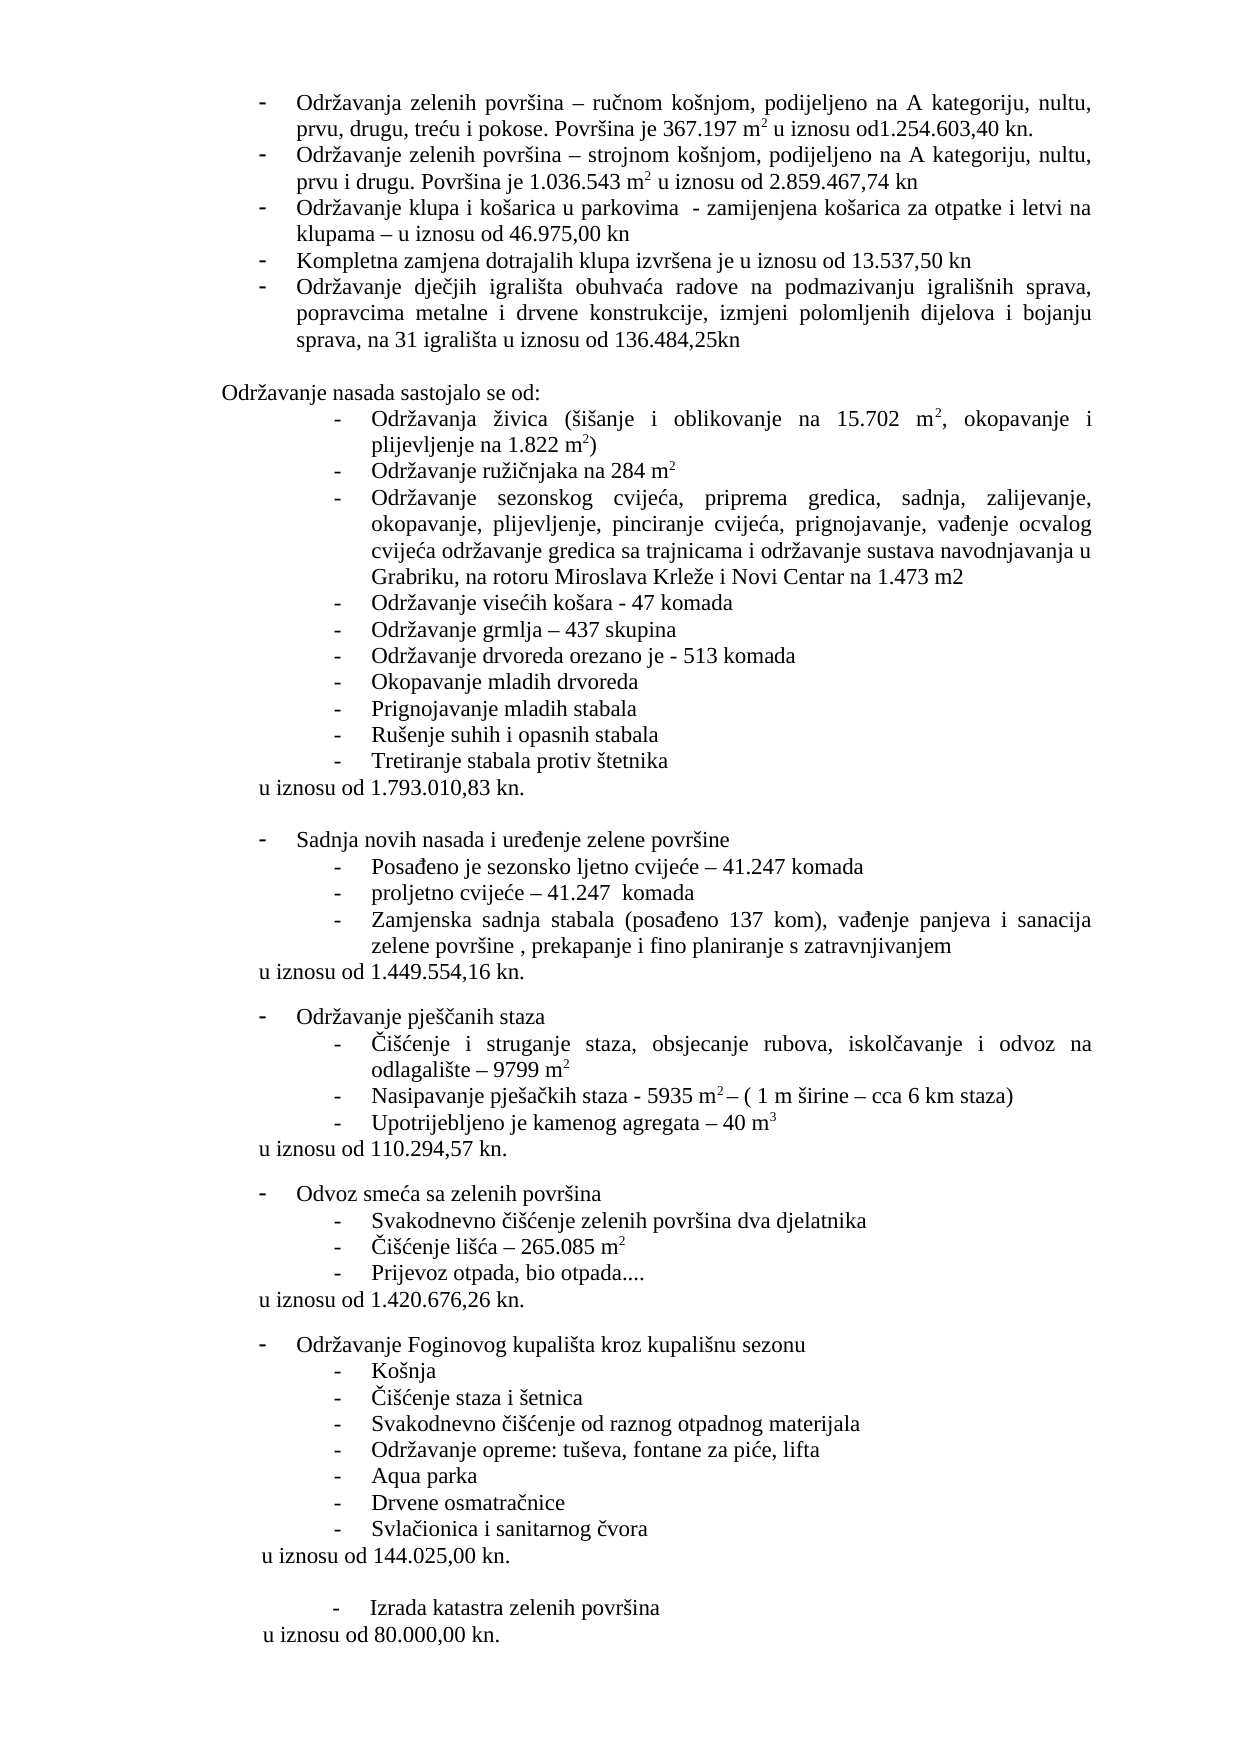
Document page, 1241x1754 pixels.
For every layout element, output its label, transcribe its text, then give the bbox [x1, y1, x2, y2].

text u iznosu od 1.449.554,16 kn. [185, 958, 1092, 985]
list Prijevoz otpada, bio otpada.... [334, 1259, 1092, 1286]
list Svakodnevno čišćenje zelenih površina dva djelatnika [334, 1207, 1092, 1233]
text u iznosu od 1.793.010,83 kn. [185, 774, 1092, 800]
list Održavanje ružičnjaka na 284 m2 [334, 458, 1092, 484]
list Održavanja zelenih površina – ručnom košnjom, podijeljeno na A kategoriju, nultu, prvu, drugu, treću i pokose. Površina je 367.197 m2 u iznosu od1.254.603,40 kn. [259, 89, 1092, 141]
list Okopavanje mladih drvoreda [334, 668, 1092, 695]
list Zamjenska sadnja stabala (posađeno 137 kom), vađenje panjeva i sanacija zelene površine , prekapanje i fino planiranje s zatravnjivanjem [334, 906, 1092, 958]
text u iznosu od 80.000,00 kn. [221, 1621, 1092, 1647]
list Kompletna zamjena dotrajalih klupa izvršena je u iznosu od 13.537,50 kn [259, 247, 1092, 273]
list Upotrijebljeno je kamenog agregata – 40 m3 [334, 1109, 1092, 1135]
list Nasipavanje pješačkih staza - 5935 m2 – ( 1 m širine – cca 6 km staza) [334, 1082, 1092, 1109]
list Održavanje visećih košara - 47 komada [334, 589, 1092, 616]
text u iznosu od 110.294,57 kn. [185, 1135, 1092, 1162]
list proljetno cvijeće – 41.247 komada [334, 879, 1092, 906]
list Izrada katastra zelenih površina [332, 1594, 1092, 1621]
list Košnja [334, 1357, 1092, 1383]
list Tretiranje stabala protiv štetnika [334, 747, 1092, 774]
list Održavanje zelenih površina – strojnom košnjom, podijeljeno na A kategoriju, nultu, prvu i drugu. Površina je 1.036.543 m2 u iznosu od 2.859.467,74 kn [259, 141, 1092, 194]
list Sadnja novih nasada i uređenje zelene površine [259, 827, 1092, 853]
list Posađeno je sezonsko ljetno cvijeće – 41.247 komada [334, 853, 1092, 879]
list Svakodnevno čišćenje od raznog otpadnog materijala [334, 1410, 1092, 1436]
text u iznosu od 1.420.676,26 kn. [221, 1286, 1092, 1312]
list Održavanje pješčanih staza [259, 1003, 1092, 1030]
list Održavanje opreme: tuševa, fontane za piće, lifta [334, 1436, 1092, 1463]
text Održavanje nasada sastojalo se od: [148, 378, 1092, 405]
list Čišćenje lišća – 265.085 m2 [334, 1233, 1092, 1259]
list Svlačionica i sanitarnog čvora [334, 1515, 1092, 1542]
text u iznosu od 144.025,00 kn. [221, 1542, 1092, 1568]
list Održavanje grmlja – 437 skupina [334, 616, 1092, 642]
list Održavanje Foginovog kupališta kroz kupališnu sezonu [259, 1331, 1092, 1357]
list Čišćenje i struganje staza, obsjecanje rubova, iskolčavanje i odvoz na odlagalište – 9799 m2 [334, 1030, 1092, 1082]
list Drvene osmatračnice [334, 1489, 1092, 1515]
list Aqua parka [334, 1463, 1092, 1489]
list Odvoz smeća sa zelenih površina [259, 1180, 1092, 1207]
list Prignojavanje mladih stabala [334, 695, 1092, 721]
list Održavanje dječjih igrališta obuhvaća radove na podmazivanju igrališnih sprava, popravcima metalne i drvene konstrukcije, izmjeni polomljenih dijelova i bojanju sprava, na 31 igrališta u iznosu od 136.484,25kn [259, 273, 1092, 352]
list Održavanje sezonskog cvijeća, priprema gredica, sadnja, zalijevanje, okopavanje, plijevljenje, pinciranje cvijeća, prignojavanje, vađenje ocvalog cvijeća održavanje gredica sa trajnicama i održavanje sustava navodnjavanja u Grabriku, na rotoru Miroslava Krleže i Novi Centar na 1.473 m2 [334, 484, 1092, 589]
list Održavanja živica (šišanje i oblikovanje na 15.702 m2, okopavanje i plijevljenje na 1.822 m2) [334, 405, 1092, 458]
list Rušenje suhih i opasnih stabala [334, 721, 1092, 747]
list Održavanje klupa i košarica u parkovima - zamijenjena košarica za otpatke i letvi na klupama – u iznosu od 46.975,00 kn [259, 194, 1092, 247]
list Održavanje drvoreda orezano je - 513 komada [334, 642, 1092, 668]
list Čišćenje staza i šetnica [334, 1383, 1092, 1410]
